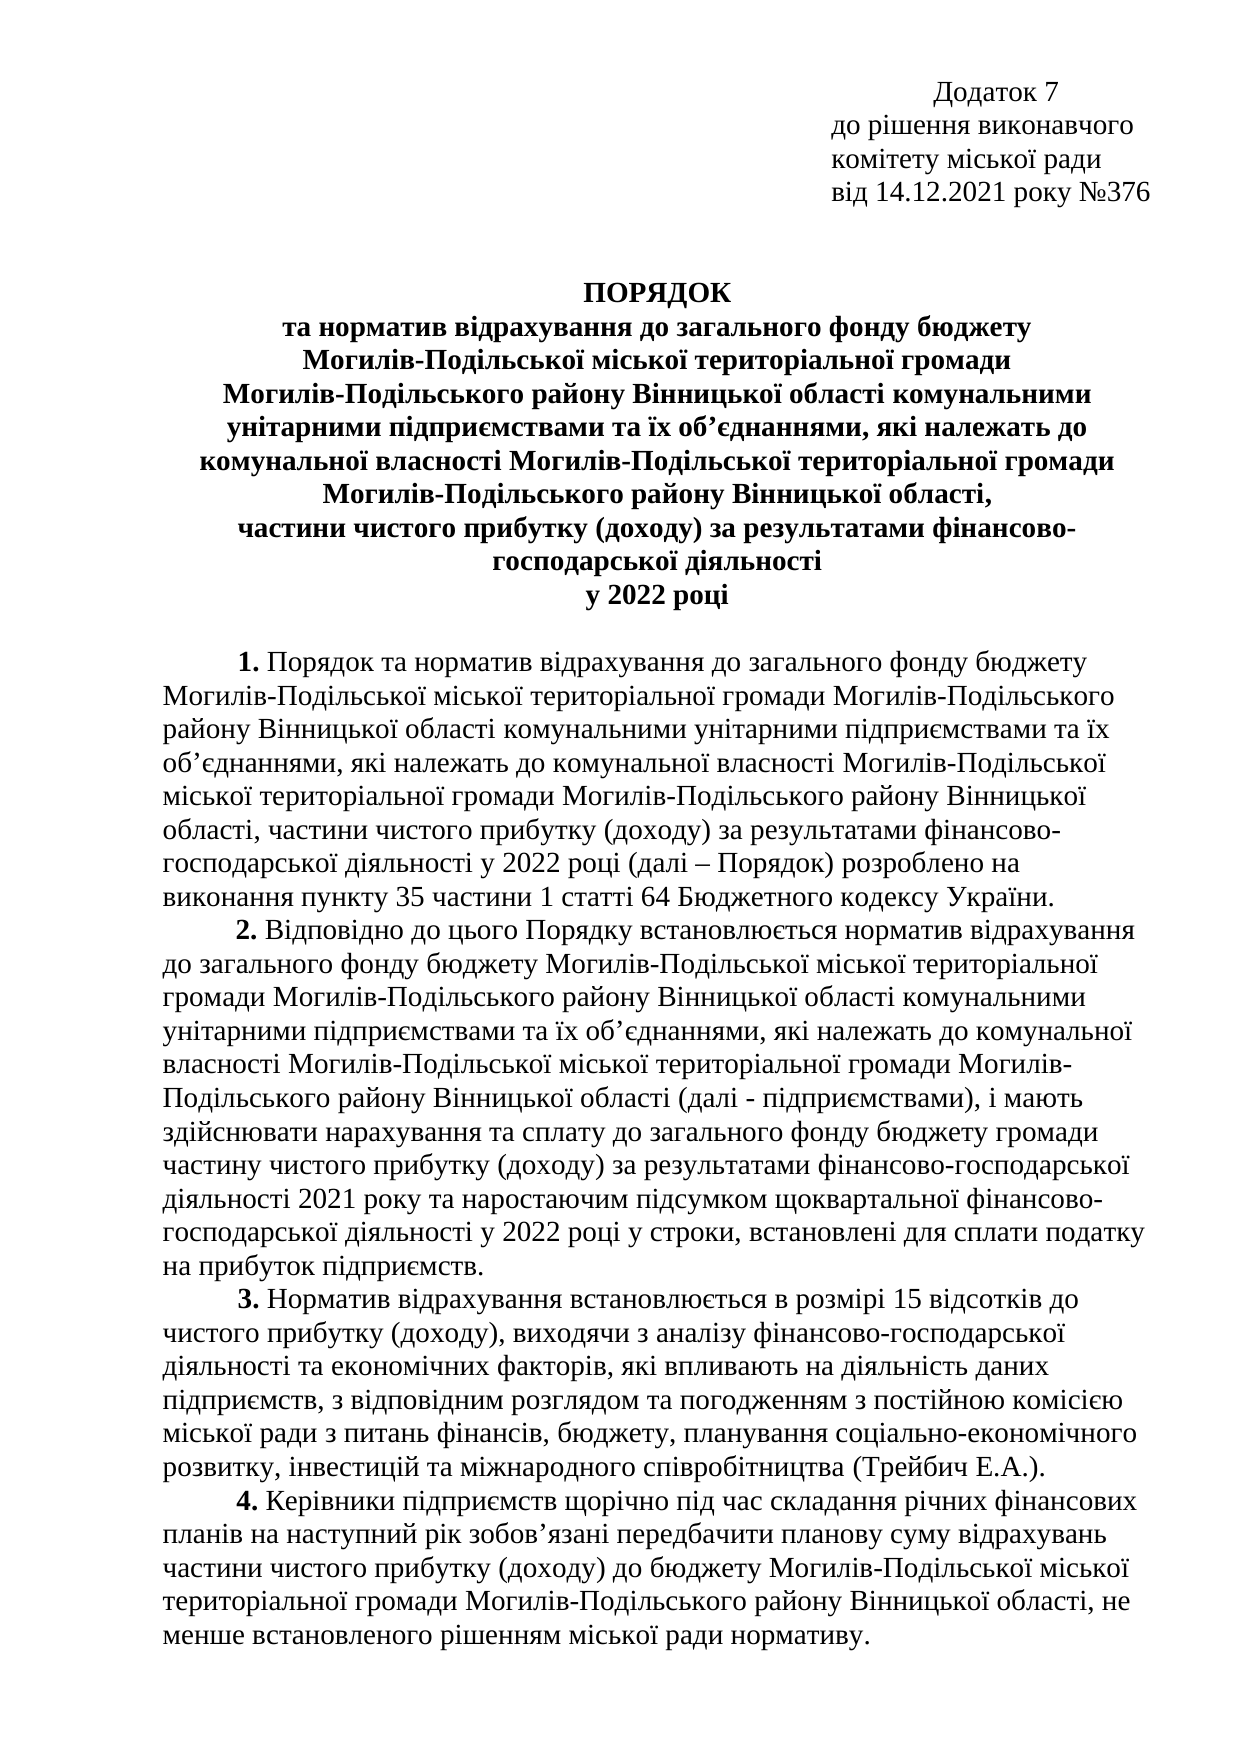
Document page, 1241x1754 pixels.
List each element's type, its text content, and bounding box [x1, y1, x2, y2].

text 1. Порядок та норматив відрахування до загального фонду бюджету Могилів-Подільської міської територіальної громади Могилів-Подільського району Вінницької області комунальними унітарними підприємствами та їх об’єднаннями, які належать до комунальної власності Могилів-Подільської міської територіальної громади Могилів-Подільського району Вінницької області, частини чистого прибутку (доходу) за результатами фінансово-господарської діяльності у 2022 році (далі – Порядок) розроблено на виконання пункту 35 частини 1 статті 64 Бюджетного кодексу України. [162, 644, 1152, 912]
text 2. Відповідно до цього Порядку встановлюється норматив відрахування до загального фонду бюджету Могилів-Подільської міської територіальної громади Могилів-Подільського району Вінницької області комунальними унітарними підприємствами та їх об’єднаннями, які належать до комунальної власності Могилів-Подільської міської територіальної громади Могилів-Подільського району Вінницької області (далі - підприємствами), і мають здійснювати нарахування та сплату до загального фонду бюджету громади частину чистого прибутку (доходу) за результатами фінансово-господарської діяльності 2021 року та наростаючим підсумком щоквартальної фінансово-господарської діяльності у 2022 році у строки, встановлені для сплати податку на прибуток підприємств. [162, 912, 1152, 1281]
text 4. Керівники підприємств щорічно під час складання річних фінансових планів на наступний рік зобов’язані передбачити планову суму відрахувань частини чистого прибутку (доходу) до бюджету Могилів-Подільської міської територіальної громади Могилів-Подільського району Вінницької області, не менше встановленого рішенням міської ради нормативу. [162, 1483, 1152, 1650]
text Додаток 7 до рішення виконавчого [109, 74, 1152, 141]
text та норматив відрахування до загального фонду бюджету [162, 309, 1152, 342]
text 3. Норматив відрахування встановлюється в розмірі 15 відсотків до чистого прибутку (доходу), виходячи з аналізу фінансово-господарської діяльності та економічних факторів, які впливають на діяльність даних підприємств, з відповідним розглядом та погодженням з постійною комісією міської ради з питань фінансів, бюджету, планування соціально-економічного розвитку, інвестицій та міжнародного співробітництва (Трейбич Е.А.). [162, 1281, 1152, 1483]
text Могилів-Подільського району Вінницької області комунальними унітарними підприємствами та їх об’єднаннями, які належать до комунальної власності Могилів-Подільської територіальної громади Могилів-Подільського району Вінницької області, [162, 376, 1152, 510]
text від 14.12.2021 року №376 [109, 174, 1152, 208]
text ПОРЯДОК [162, 275, 1152, 309]
text у 2022 році [162, 577, 1152, 611]
text комітету міської ради [109, 141, 1152, 174]
text Могилів-Подільської міської територіальної громади [162, 342, 1152, 376]
text частини чистого прибутку (доходу) за результатами фінансово-господарської діяльності [162, 510, 1152, 577]
